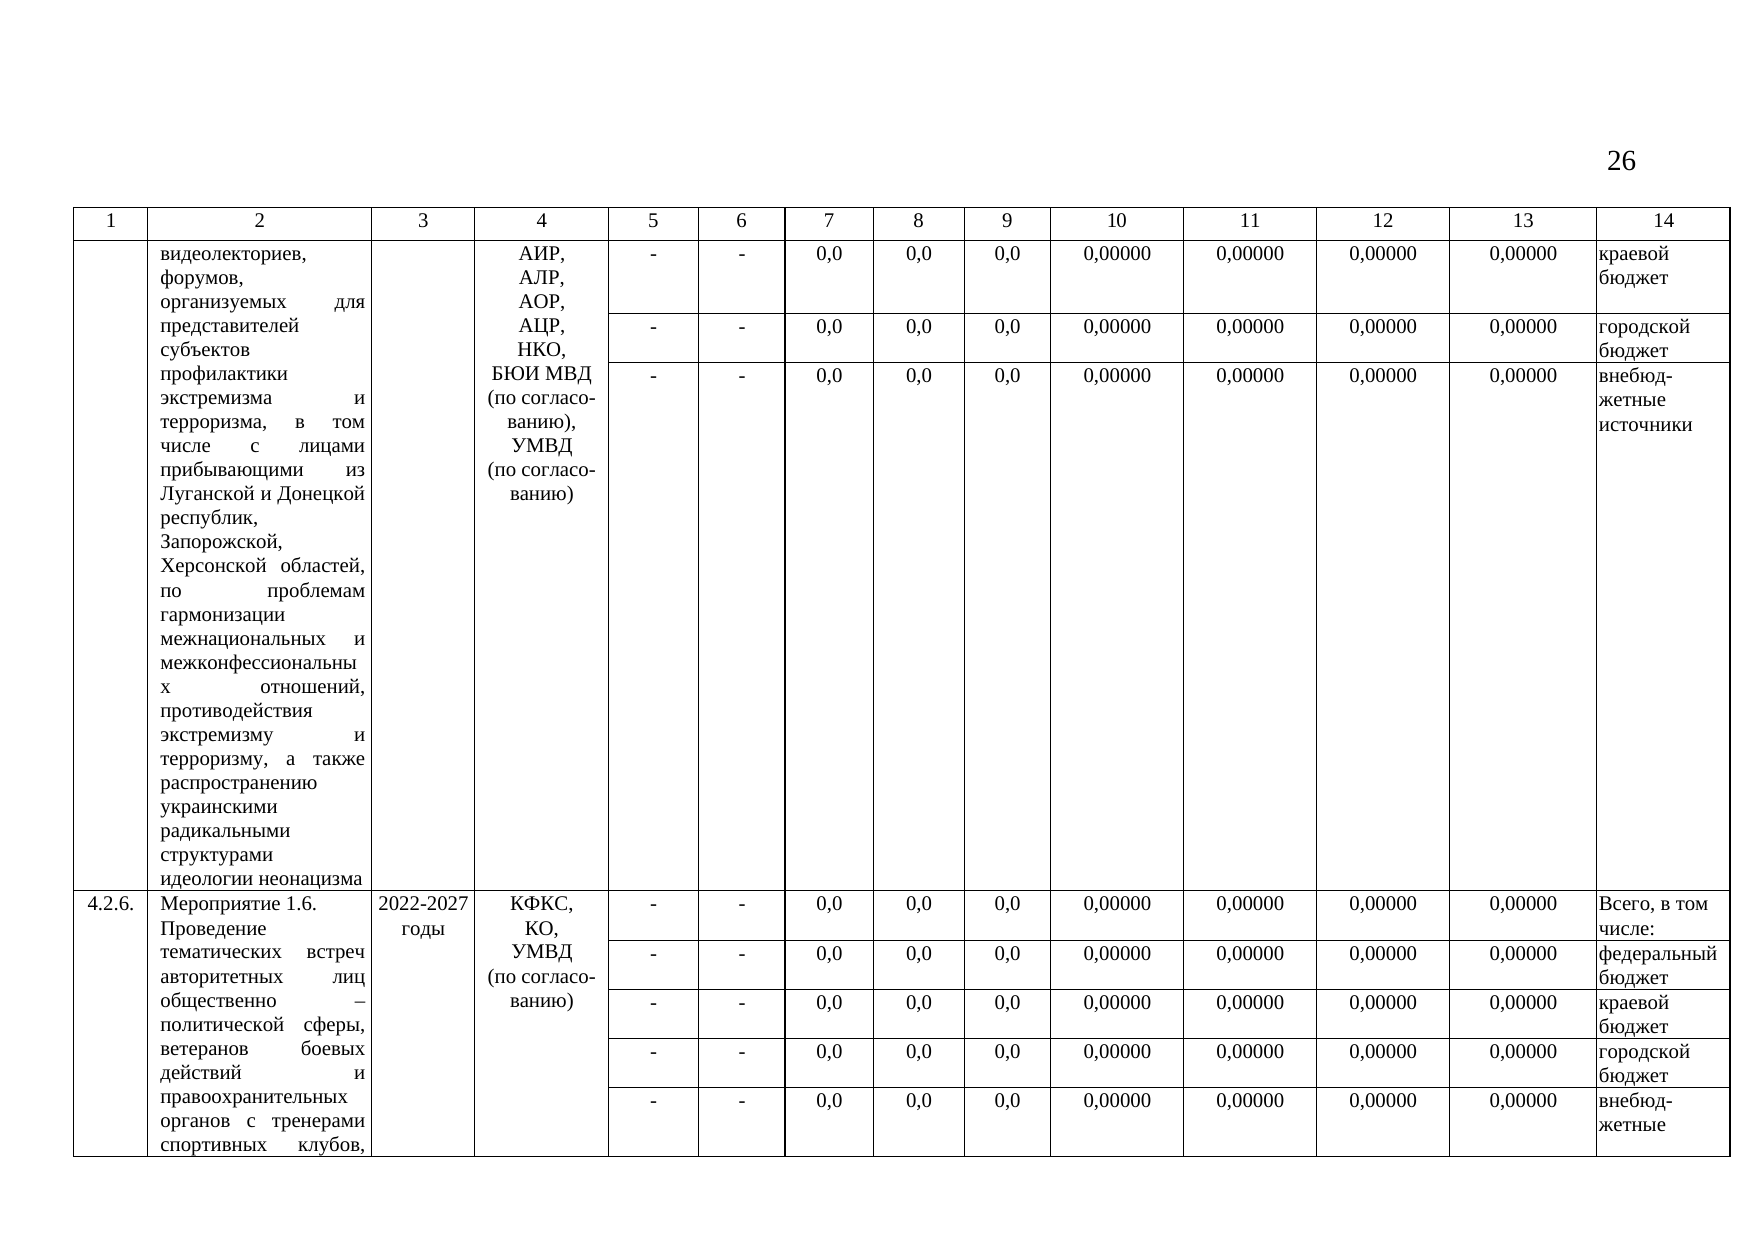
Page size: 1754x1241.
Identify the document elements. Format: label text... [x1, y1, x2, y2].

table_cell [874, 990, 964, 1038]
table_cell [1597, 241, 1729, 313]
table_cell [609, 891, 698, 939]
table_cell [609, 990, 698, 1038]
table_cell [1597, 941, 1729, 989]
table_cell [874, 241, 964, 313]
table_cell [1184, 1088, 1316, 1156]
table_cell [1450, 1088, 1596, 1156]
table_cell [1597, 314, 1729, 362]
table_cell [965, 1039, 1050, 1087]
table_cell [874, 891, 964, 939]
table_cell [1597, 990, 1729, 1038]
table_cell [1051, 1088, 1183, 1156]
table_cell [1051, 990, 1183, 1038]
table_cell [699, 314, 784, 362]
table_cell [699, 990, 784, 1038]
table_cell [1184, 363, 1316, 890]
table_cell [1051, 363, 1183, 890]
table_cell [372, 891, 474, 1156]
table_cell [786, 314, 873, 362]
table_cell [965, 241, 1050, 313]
table_header 5 [609, 208, 698, 239]
table_header 2 [148, 208, 371, 239]
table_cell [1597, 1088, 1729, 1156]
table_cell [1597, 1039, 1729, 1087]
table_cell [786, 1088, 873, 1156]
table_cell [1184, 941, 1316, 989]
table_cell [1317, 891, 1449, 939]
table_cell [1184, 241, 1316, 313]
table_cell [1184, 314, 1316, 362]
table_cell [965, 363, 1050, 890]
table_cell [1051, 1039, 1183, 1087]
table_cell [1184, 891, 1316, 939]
table_header 12 [1317, 208, 1449, 239]
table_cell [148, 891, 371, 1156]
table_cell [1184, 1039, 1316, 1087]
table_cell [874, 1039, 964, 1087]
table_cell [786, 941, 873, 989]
table_header 3 [372, 208, 474, 239]
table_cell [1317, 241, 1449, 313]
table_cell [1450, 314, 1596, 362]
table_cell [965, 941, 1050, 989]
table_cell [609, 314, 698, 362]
table_header 6 [699, 208, 784, 239]
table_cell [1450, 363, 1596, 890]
table_header 4 [475, 208, 608, 239]
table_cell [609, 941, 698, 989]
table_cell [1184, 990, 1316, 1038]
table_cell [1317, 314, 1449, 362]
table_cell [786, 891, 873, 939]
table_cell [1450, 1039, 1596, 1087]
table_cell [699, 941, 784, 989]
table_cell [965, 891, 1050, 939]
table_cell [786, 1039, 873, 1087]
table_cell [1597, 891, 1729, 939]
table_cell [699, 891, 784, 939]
table_header 13 [1450, 208, 1596, 239]
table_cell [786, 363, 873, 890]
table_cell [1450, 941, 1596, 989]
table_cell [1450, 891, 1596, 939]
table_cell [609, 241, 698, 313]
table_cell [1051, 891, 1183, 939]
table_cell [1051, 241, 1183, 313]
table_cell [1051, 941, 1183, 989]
table_header 11 [1184, 208, 1316, 239]
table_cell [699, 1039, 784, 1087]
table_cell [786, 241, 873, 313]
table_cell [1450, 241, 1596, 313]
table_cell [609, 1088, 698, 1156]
table_header 10 [1051, 208, 1183, 239]
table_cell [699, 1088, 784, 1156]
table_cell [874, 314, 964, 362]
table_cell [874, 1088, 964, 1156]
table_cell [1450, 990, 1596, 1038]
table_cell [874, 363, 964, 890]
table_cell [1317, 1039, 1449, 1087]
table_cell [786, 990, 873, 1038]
table_header 9 [965, 208, 1050, 239]
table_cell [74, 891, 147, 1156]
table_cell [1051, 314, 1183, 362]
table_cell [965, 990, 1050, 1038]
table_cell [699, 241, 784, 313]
table_header 8 [874, 208, 964, 239]
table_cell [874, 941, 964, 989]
table_header 1 [74, 208, 147, 239]
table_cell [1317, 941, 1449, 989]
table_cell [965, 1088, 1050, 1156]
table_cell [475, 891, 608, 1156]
table_header 14 [1597, 208, 1729, 239]
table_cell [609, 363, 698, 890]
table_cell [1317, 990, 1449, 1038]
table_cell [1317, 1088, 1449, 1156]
table_header 7 [786, 208, 873, 239]
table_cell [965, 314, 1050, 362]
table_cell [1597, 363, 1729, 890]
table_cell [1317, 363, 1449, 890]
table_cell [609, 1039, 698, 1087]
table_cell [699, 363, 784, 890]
